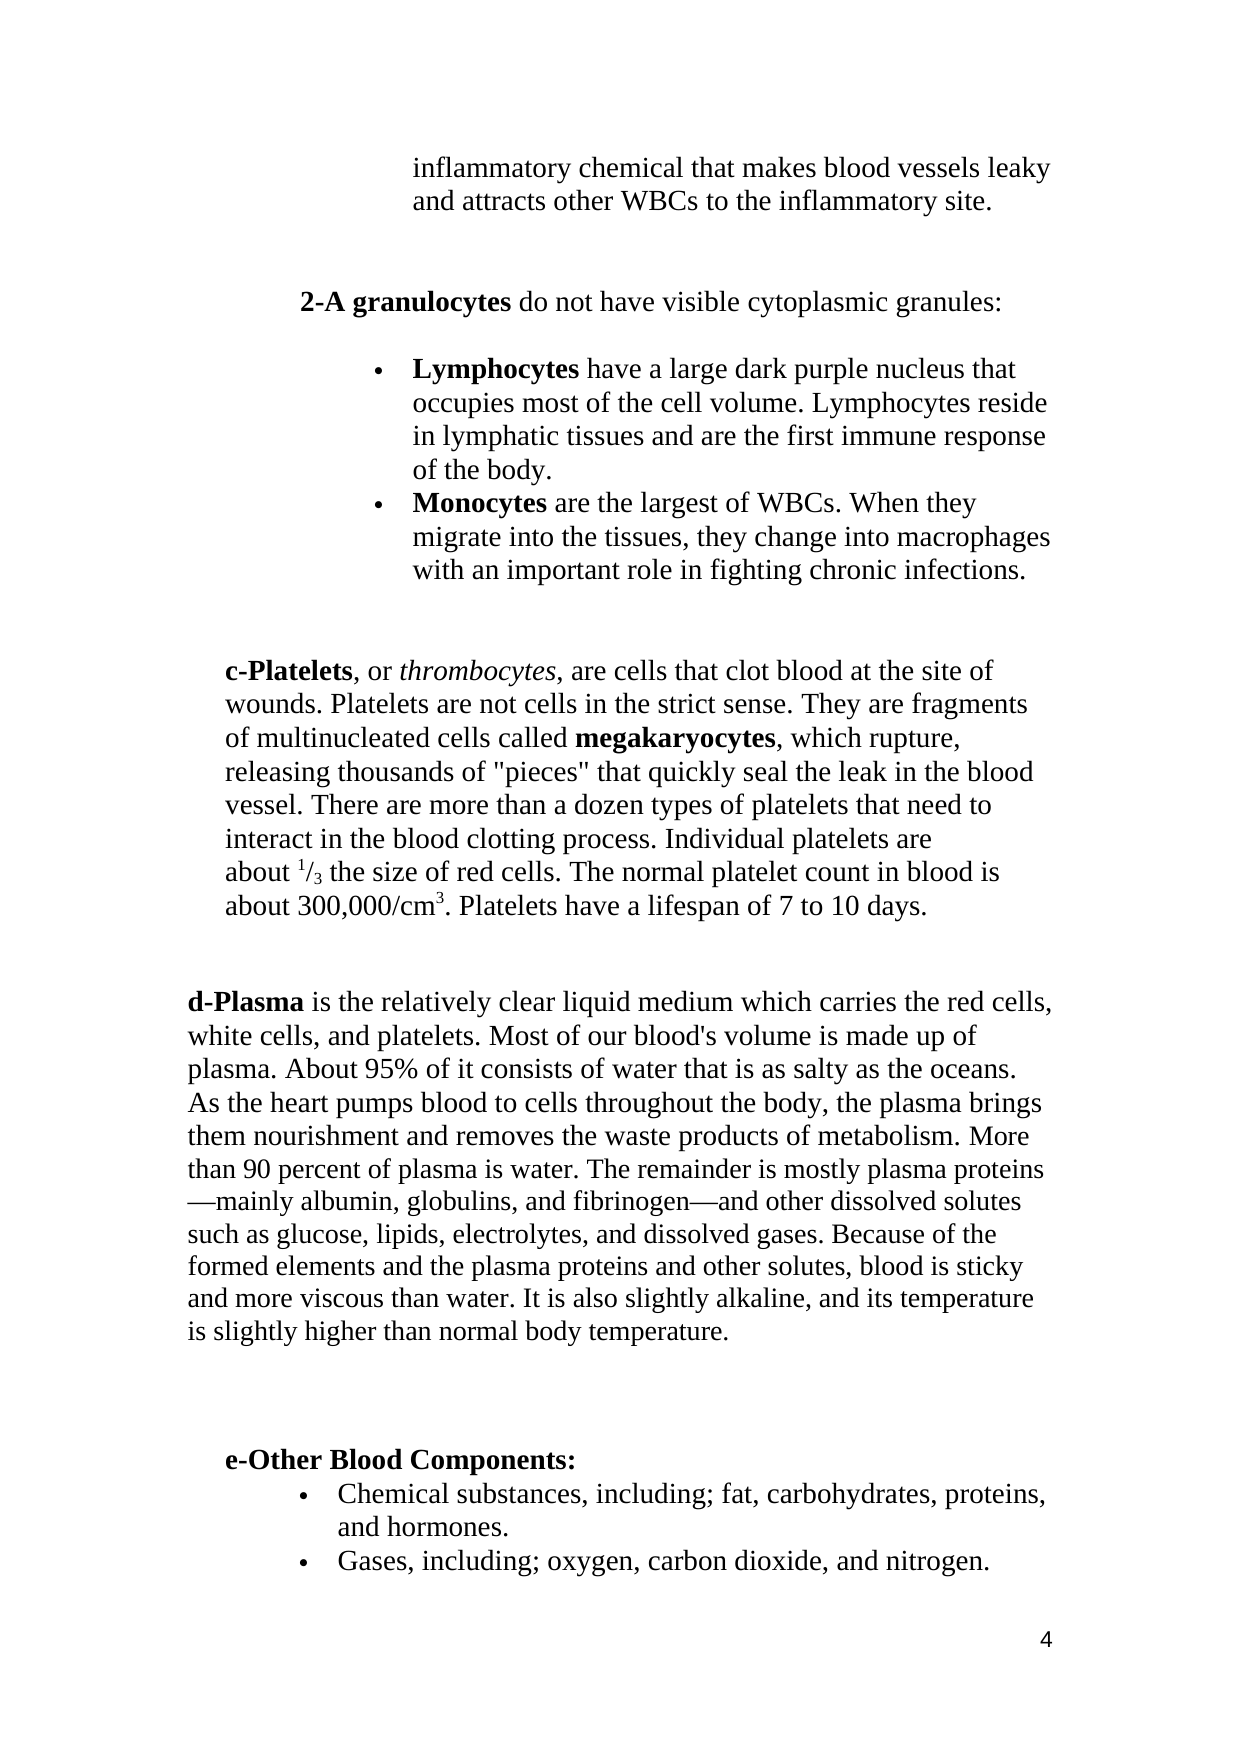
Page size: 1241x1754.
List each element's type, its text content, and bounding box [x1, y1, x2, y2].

list Monocytes are the largest of WBCs. When they migrate into the tissues, they change into macrophages with an important role in fighting chronic infections. [375, 485, 1053, 586]
text 2-A granulocytes do not have visible cytoplasmic granules: [300, 284, 1053, 351]
list Lymphocytes have a large dark purple nucleus that occupies most of the cell volume. Lymphocytes reside in lymphatic tissues and are the first immune response of the body. [375, 351, 1053, 485]
text e-Other Blood Components: [225, 1442, 1053, 1476]
text c-Platelets, or thrombocytes, are cells that clot blood at the site of wounds. Platelets are not cells in the strict sense. They are fragments of multinucleated cells called megakaryocytes, which rupture, releasing thousands of "pieces" that quickly seal the leak in the blood vessel. There are more than a dozen types of platelets that need to interact in the blood clotting process. Individual platelets are about 1/3 the size of red cells. The normal platelet count in blood is about 300,000/cm3. Platelets have a lifespan of 7 to 10 days. [225, 653, 1053, 955]
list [375, 150, 1053, 217]
list Chemical substances, including; fat, carbohydrates, proteins, and hormones. [300, 1476, 1053, 1543]
list Gases, including; oxygen, carbon dioxide, and nitrogen. [300, 1543, 1053, 1577]
text d-Plasma is the relatively clear liquid medium which carries the red cells, white cells, and platelets. Most of our blood's volume is made up of plasma. About 95% of it consists of water that is as salty as the oceans. As the heart pumps blood to cells throughout the body, the plasma brings them nourishment and removes the waste products of metabolism. More than 90 percent of plasma is water. The remainder is mostly plasma proteins—mainly albumin, globulins, and fibrinogen—and other dissolved solutes such as glucose, lipids, electrolytes, and dissolved gases. Because of the formed elements and the plasma proteins and other solutes, blood is sticky and more viscous than water. It is also slightly alkaline, and its temperature is slightly higher than normal body temperature. [187, 984, 1053, 1346]
